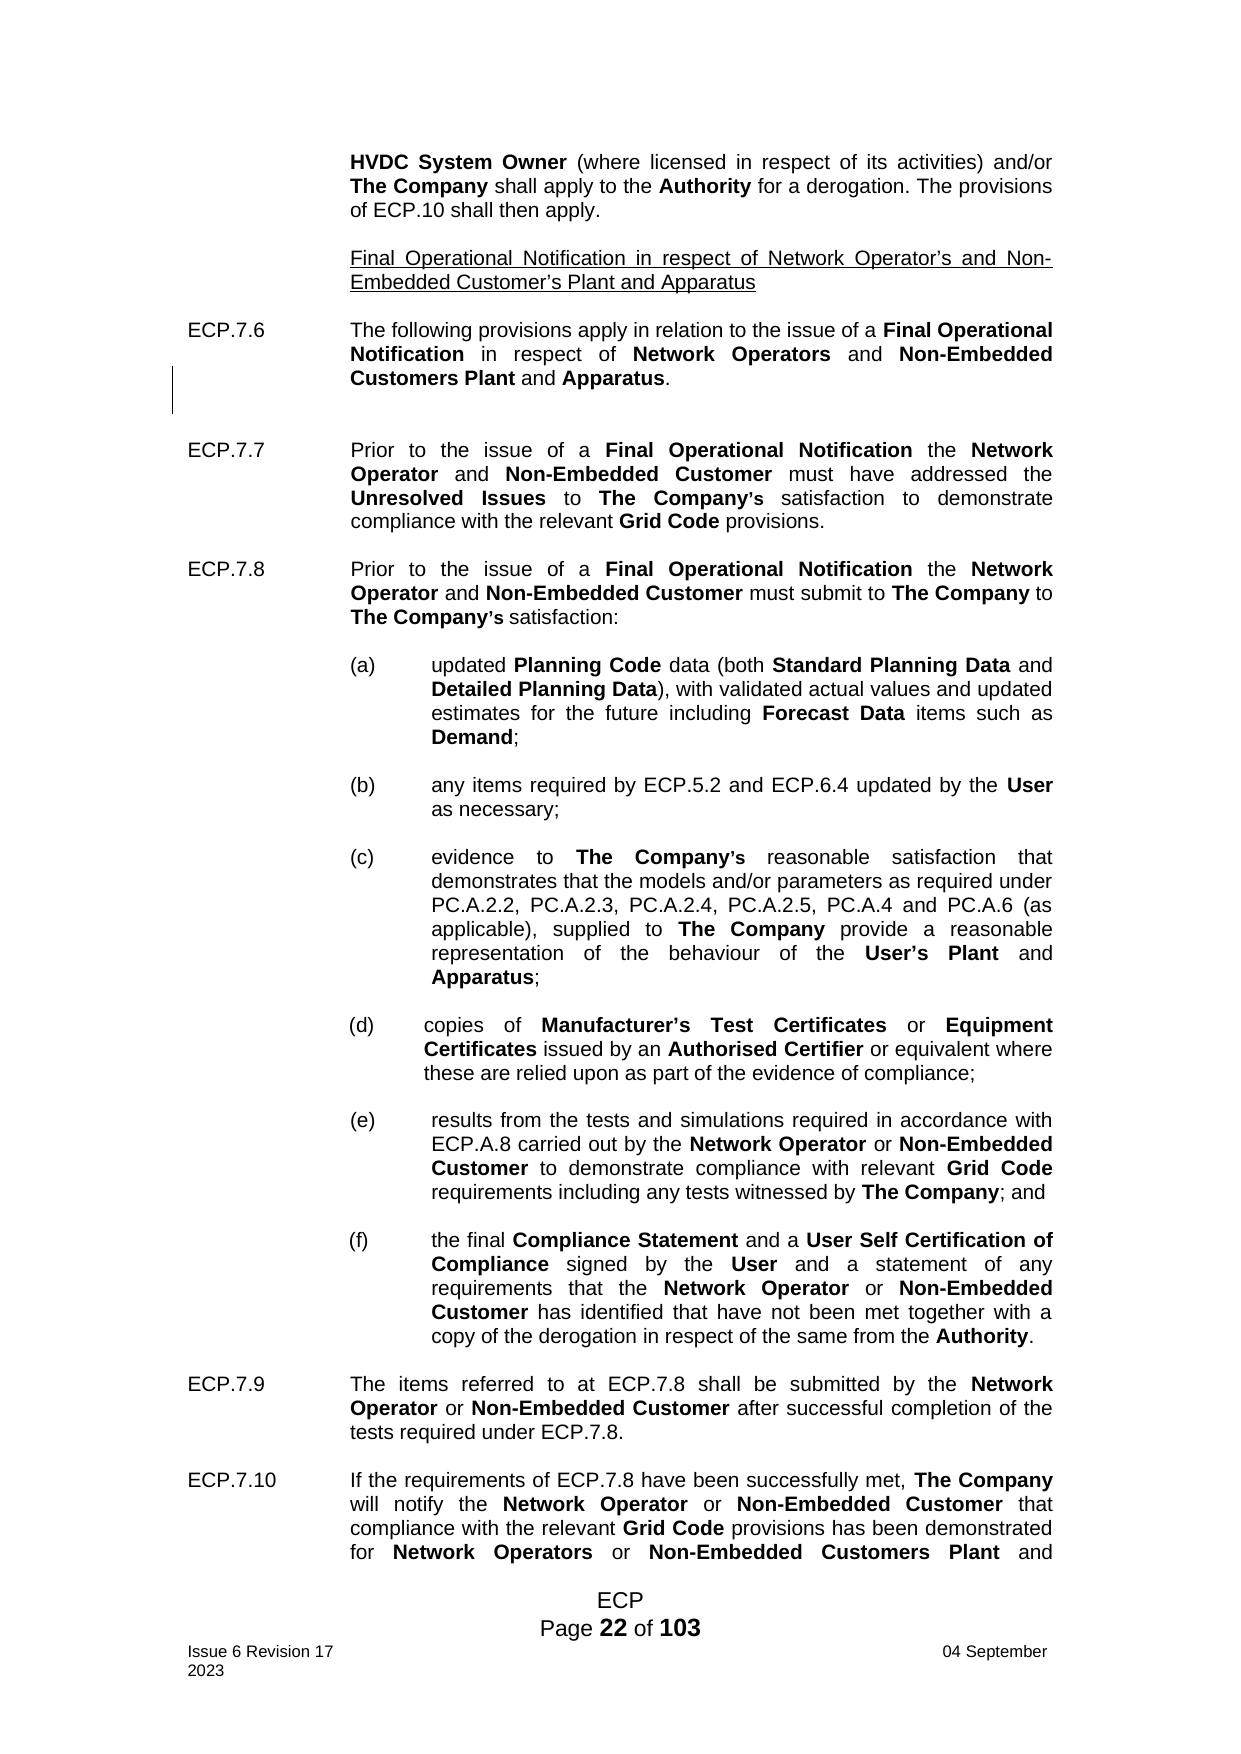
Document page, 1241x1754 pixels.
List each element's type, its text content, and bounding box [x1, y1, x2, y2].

text ECP.7.9 The items referred to at ECP.7.8 shall be submitted by the Network Operator or Non-Embedded Customer after successful completion of the tests required under ECP.7.8. [187, 1372, 1053, 1444]
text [187, 1468, 1053, 1563]
text (b) any items required by ECP.5.2 and ECP.6.4 updated by the User as necessary; [350, 773, 1053, 821]
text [187, 150, 1053, 222]
text (a) updated Planning Code data (both Standard Planning Data and Detailed Planning Data), with validated actual values and updated estimates for the future including Forecast Data items such as Demand; [350, 653, 1053, 749]
text (c) evidence to The Company’s reasonable satisfaction that demonstrates that the models and/or parameters as required under PC.A.2.2, PC.A.2.3, PC.A.2.4, PC.A.2.5, PC.A.4 and PC.A.6 (as applicable), supplied to The Company provide a reasonable representation of the behaviour of the User’s Plant and Apparatus; [350, 845, 1053, 988]
text (e) results from the tests and simulations required in accordance with ECP.A.8 carried out by the Network Operator or Non-Embedded Customer to demonstrate compliance with relevant Grid Code requirements including any tests witnessed by The Company; and [350, 1108, 1053, 1204]
text (f) the final Compliance Statement and a User Self Certification of Compliance signed by the User and a statement of any requirements that the Network Operator or Non-Embedded Customer has identified that have not been met together with a copy of the derogation in respect of the same from the Authority. [337, 1228, 1053, 1348]
text ECP.7.8 Prior to the issue of a Final Operational Notification the Network Operator and Non-Embedded Customer must submit to The Company to The Company’s satisfaction: [187, 557, 1053, 629]
text (d) copies of Manufacturer’s Test Certificates or Equipment Certificates issued by an Authorised Certifier or equivalent where these are relied upon as part of the evidence of compliance; [337, 1012, 1053, 1084]
text Final Operational Notification in respect of Network Operator’s and Non-Embedded Customer’s Plant and Apparatus [187, 246, 1053, 294]
text ECP.7.7 Prior to the issue of a Final Operational Notification the Network Operator and Non-Embedded Customer must have addressed the Unresolved Issues to The Company’s satisfaction to demonstrate compliance with the relevant Grid Code provisions. [187, 437, 1053, 533]
text ECP.7.6 The following provisions apply in relation to the issue of a Final Operational Notification in respect of Network Operators and Non-Embedded Customers Plant and Apparatus. [187, 318, 1053, 389]
